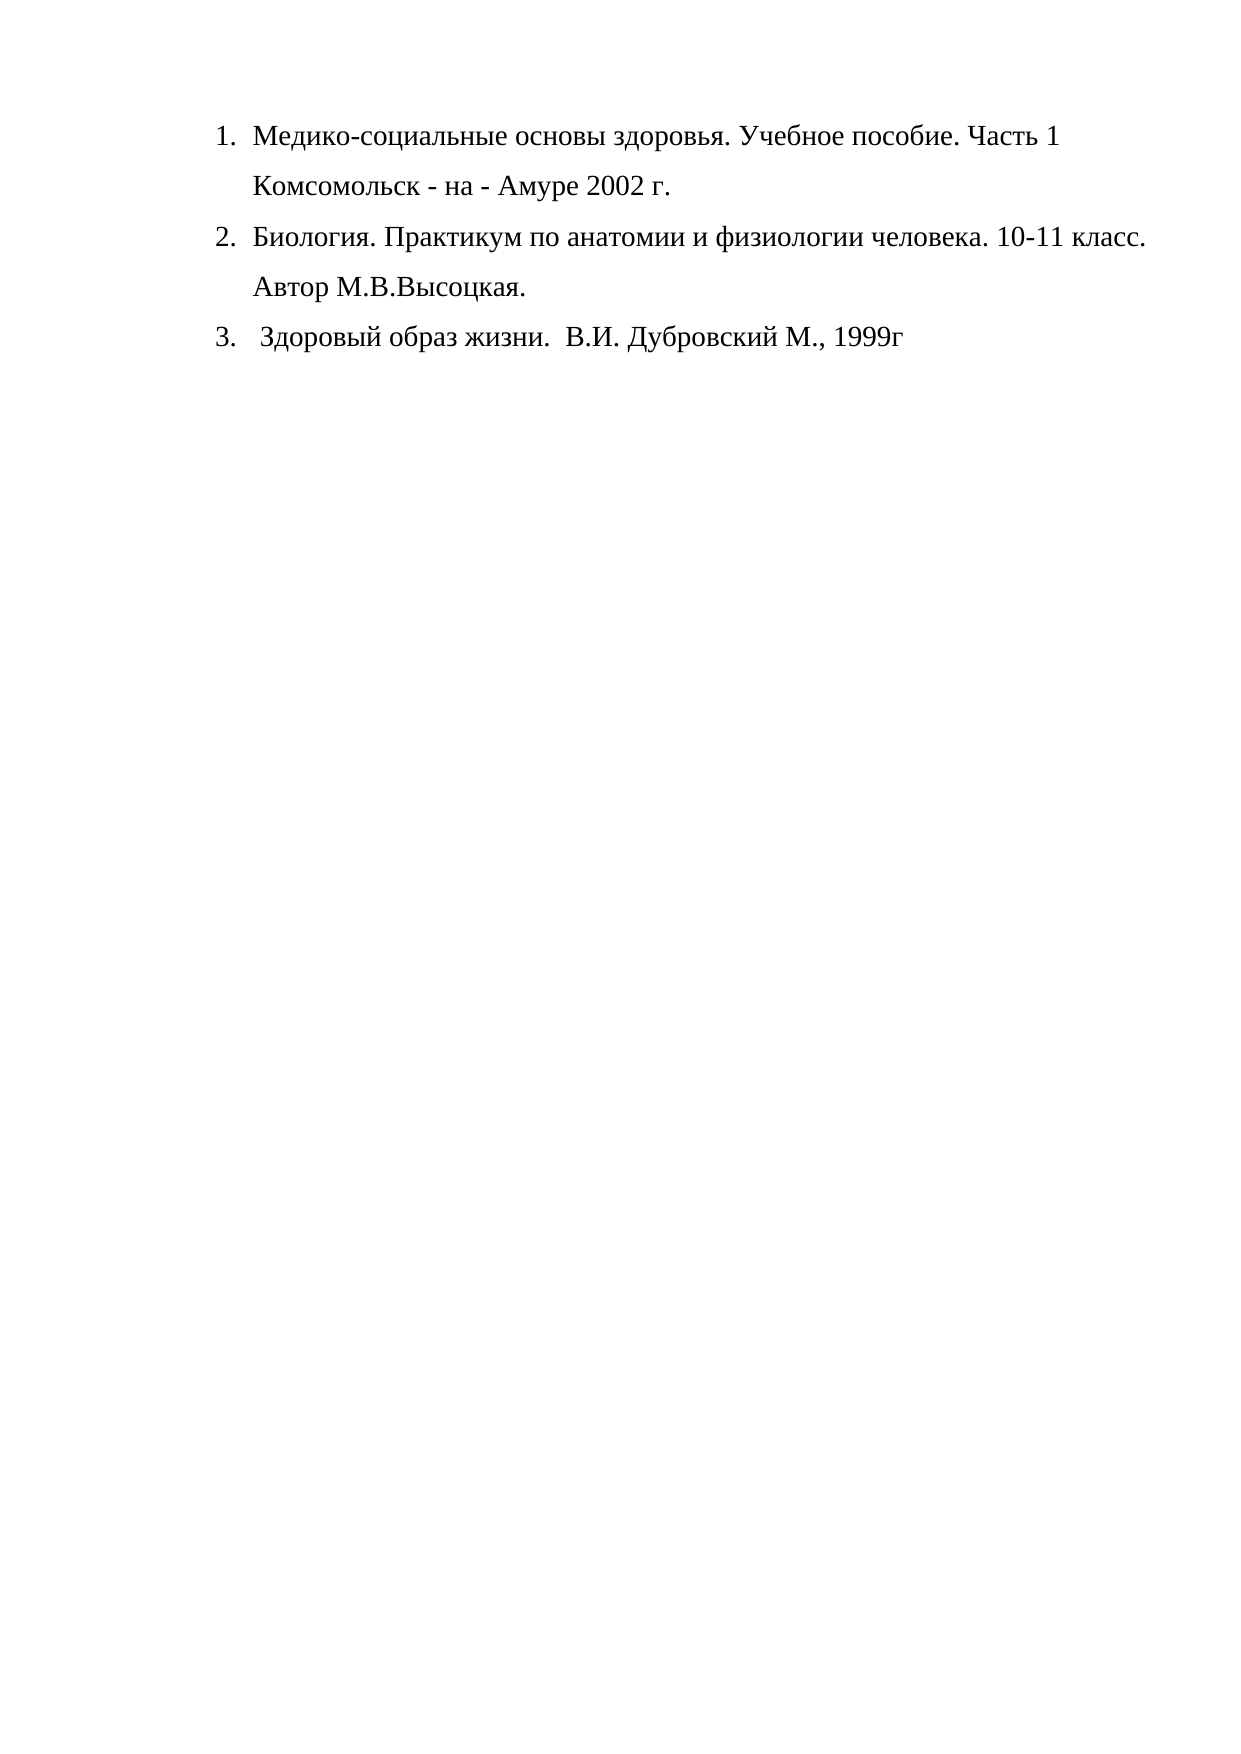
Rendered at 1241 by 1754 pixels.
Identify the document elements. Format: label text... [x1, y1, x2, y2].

list Медико-социальные основы здоровья. Учебное пособие. Часть 1 Комсомольск - на - Амуре . [215, 118, 1152, 202]
list Здоровый образ жизни. В.И. Дубровский М., 1999г [215, 319, 1152, 353]
list Биология. Практикум по анатомии и физиологии человека. 10-11 класс. Автор М.В.Высоцкая. [215, 219, 1152, 303]
